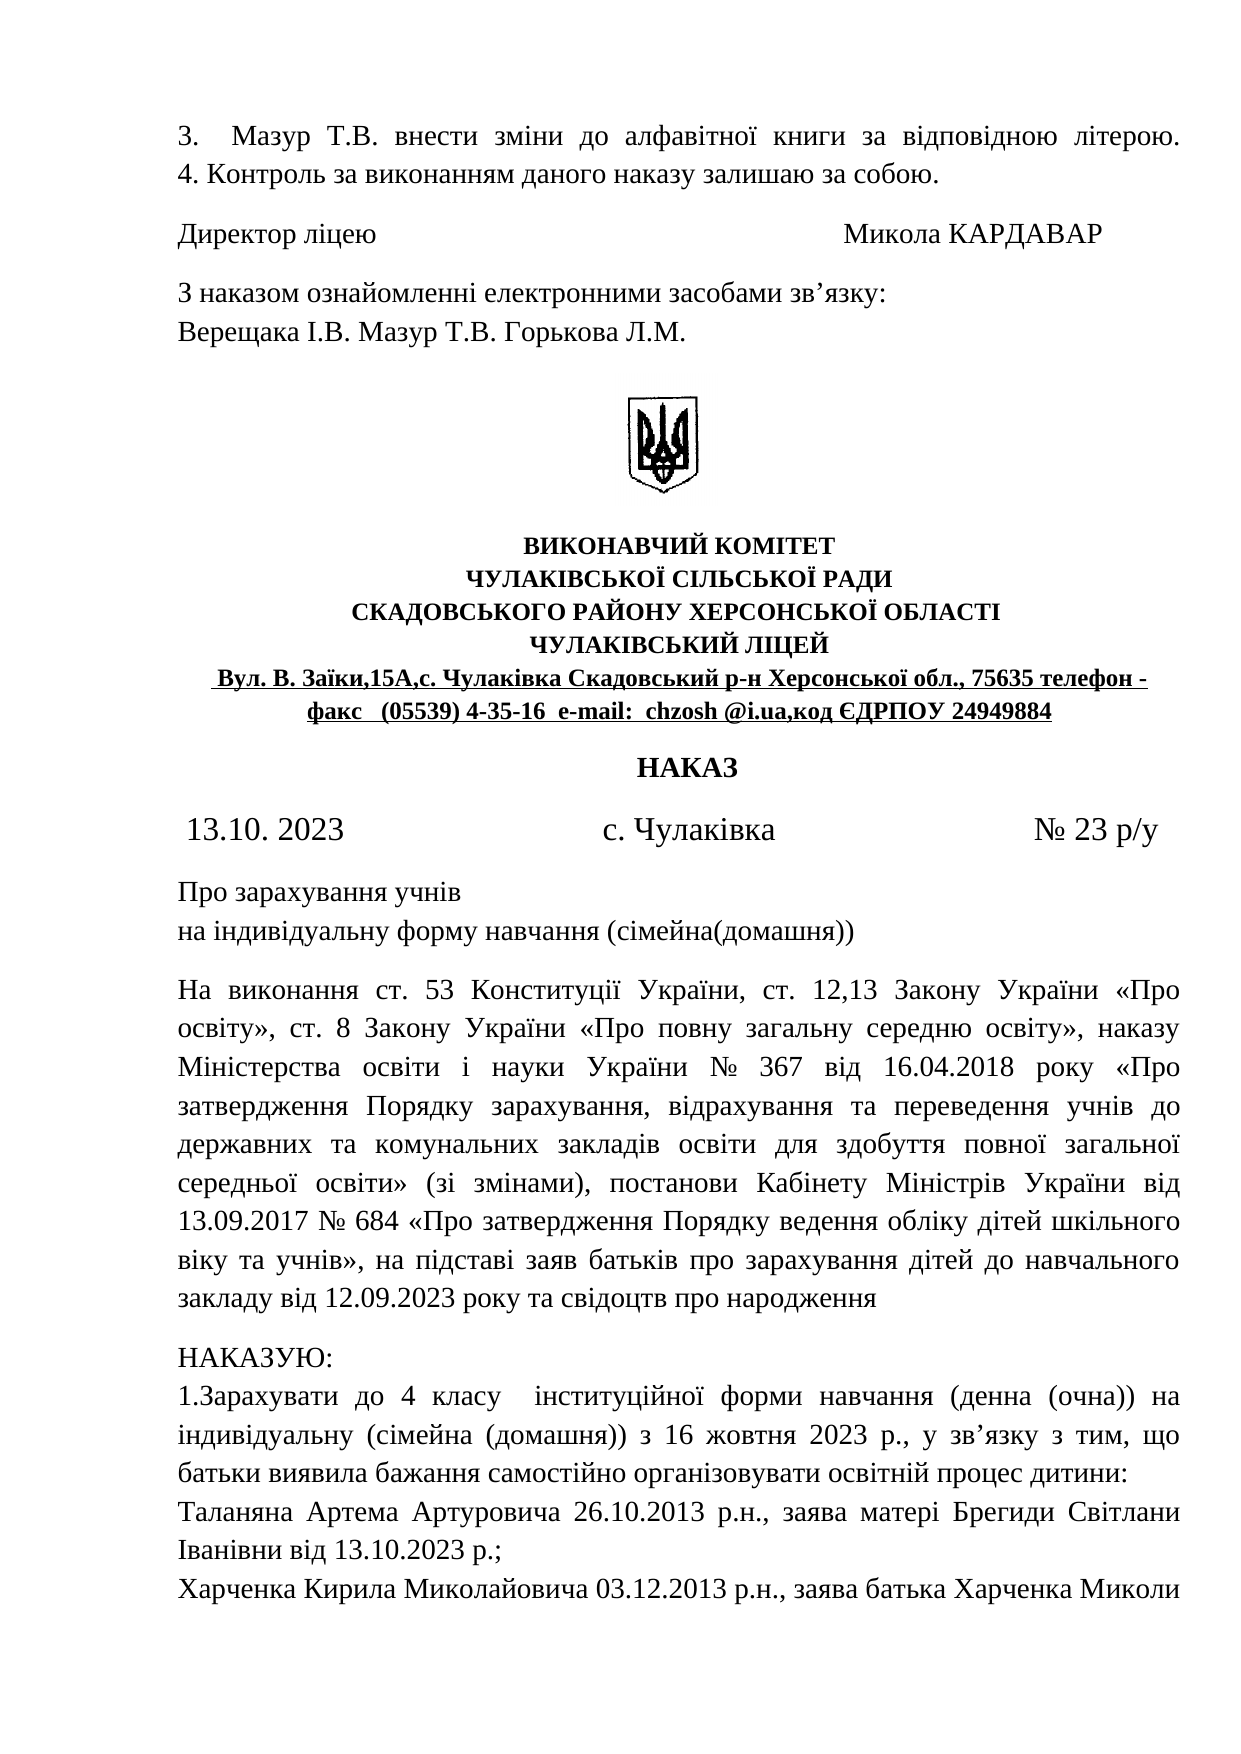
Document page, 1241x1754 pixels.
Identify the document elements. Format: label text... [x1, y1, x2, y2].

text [177, 1340, 1181, 1604]
text ВИКОНАВЧИЙ КОМІТЕТ ЧУЛАКІВСЬКОЇ СІЛЬСЬКОЇ РАДИ СКАДОВСЬКОГО РАЙОНУ ХЕРСОНСЬКОЇ ОБЛАСТІ ЧУЛАКІВСЬКИЙ ЛІЦЕЙ Вул. В. Заїки,15А,с. Чулаківка Скадовський р-н Херсонської обл., 75635 телефон - факс (05539) 4-35-16 е-mail: chzosh @i.ua,код ЄДРПОУ 24949884 [177, 531, 1181, 725]
text НАКАЗ [177, 750, 1181, 783]
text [177, 118, 1181, 190]
text Директор ліцею Микола КАРДАВАР [177, 216, 1181, 249]
text Про зарахування учнів на індивідуальну форму навчання (сімейна(домашня)) [177, 874, 1181, 946]
text 13.10. 2023 с. Чулаківка № 23 р/у [177, 809, 1181, 848]
text На виконання ст. 53 Конституції України, ст. 12,13 Закону України «Про освіту», ст. 8 Закону України «Про повну загальну середню освіту», наказу Міністерства освіти і науки України № 367 від 16.04.2018 року «Про затвердження Порядку зарахування, відрахування та переведення учнів до державних та комунальних закладів освіти для здобуття повної загальної середньої освіти» (зі змінами), постанови Кабінету Міністрів України від 13.09.2017 № 684 «Про затвердження Порядку ведення обліку дітей шкільного віку та учнів», на підставі заяв батьків про зарахування дітей до навчального закладу від 12.09.2023 року та свідоцтв про народження [177, 972, 1181, 1314]
text З наказом ознайомленні електронними засобами зв’язку: Верещака І.В. Мазур Т.В. Горькова Л.М. [177, 275, 1181, 347]
